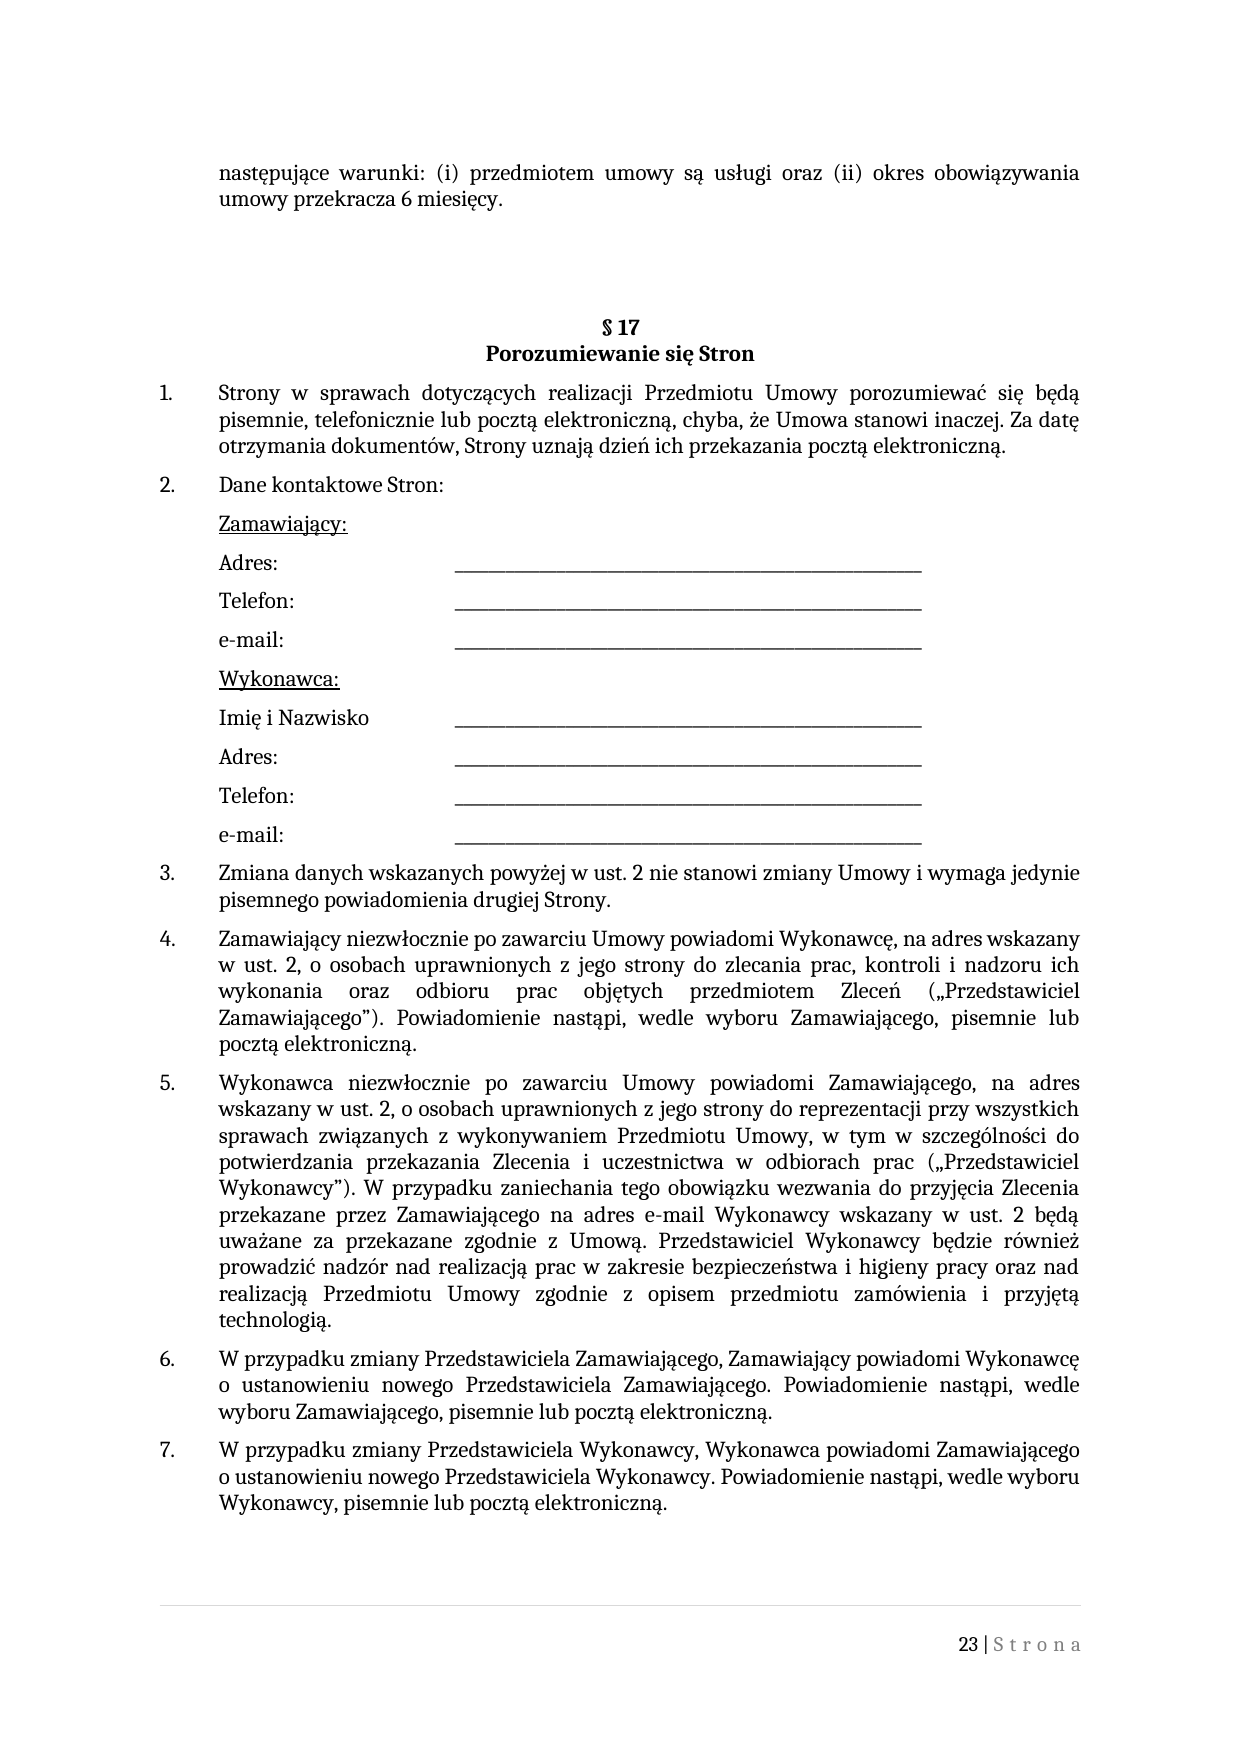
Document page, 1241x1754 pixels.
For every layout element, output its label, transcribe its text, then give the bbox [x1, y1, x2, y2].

text Wykonawca: [218, 666, 1081, 692]
list Dane kontaktowe Stron: [159, 472, 1081, 498]
text Telefon: _______________________________________________________ [218, 588, 1081, 614]
list W przypadku zmiany Przedstawiciela Zamawiającego, Zamawiający powiadomi Wykonawcę o ustanowieniu nowego Przedstawiciela Zamawiającego. Powiadomienie nastąpi, wedle wyboru Zamawiającego, pisemnie lub pocztą elektroniczną. [159, 1346, 1081, 1425]
text § 17 Porozumiewanie się Stron [159, 315, 1081, 368]
list Strony w sprawach dotyczących realizacji Przedmiotu Umowy porozumiewać się będą pisemnie, telefonicznie lub pocztą elektroniczną, chyba, że Umowa stanowi inaczej. Za datę otrzymania dokumentów, Strony uznają dzień ich przekazania pocztą elektroniczną. [159, 380, 1081, 459]
text Imię i Nazwisko _______________________________________________________ [218, 705, 1081, 731]
list Zamawiający niezwłocznie po zawarciu Umowy powiadomi Wykonawcę, na adres wskazany w ust. 2, o osobach uprawnionych z jego strony do zlecania prac, kontroli i nadzoru ich wykonania oraz odbioru prac objętych przedmiotem Zleceń („Przedstawiciel Zamawiającego”). Powiadomienie nastąpi, wedle wyboru Zamawiającego, pisemnie lub pocztą elektroniczną. [159, 925, 1081, 1057]
list Zmiana danych wskazanych powyżej w ust. 2 nie stanowi zmiany Umowy i wymaga jedynie pisemnego powiadomienia drugiej Strony. [159, 860, 1081, 913]
text e-mail: _______________________________________________________ [218, 821, 1081, 848]
list Wykonawca niezwłocznie po zawarciu Umowy powiadomi Zamawiającego, na adres wskazany w ust. 2, o osobach uprawnionych z jego strony do reprezentacji przy wszystkich sprawach związanych z wykonywaniem Przedmiotu Umowy, w tym w szczególności do potwierdzania przekazania Zlecenia i uczestnictwa w odbiorach prac („Przedstawiciel Wykonawcy”). W przypadku zaniechania tego obowiązku wezwania do przyjęcia Zlecenia przekazane przez Zamawiającego na adres e-mail Wykonawcy wskazany w ust. 2 będą uważane za przekazane zgodnie z Umową. Przedstawiciel Wykonawcy będzie również prowadzić nadzór nad realizacją prac w zakresie bezpieczeństwa i higieny pracy oraz nad realizacją Przedmiotu Umowy zgodnie z opisem przedmiotu zamówienia i przyjętą technologią. [159, 1070, 1081, 1333]
text Adres: _______________________________________________________ [218, 744, 1081, 770]
text Adres: _______________________________________________________ [218, 549, 1081, 576]
text e-mail: _______________________________________________________ [218, 627, 1081, 653]
list W przypadku zmiany Przedstawiciela Wykonawcy, Wykonawca powiadomi Zamawiającego o ustanowieniu nowego Przedstawiciela Wykonawcy. Powiadomienie nastąpi, wedle wyboru Wykonawcy, pisemnie lub pocztą elektroniczną. [159, 1437, 1081, 1516]
text Telefon: _______________________________________________________ [218, 782, 1081, 809]
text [159, 159, 1081, 212]
text Zamawiający: [218, 511, 1081, 537]
